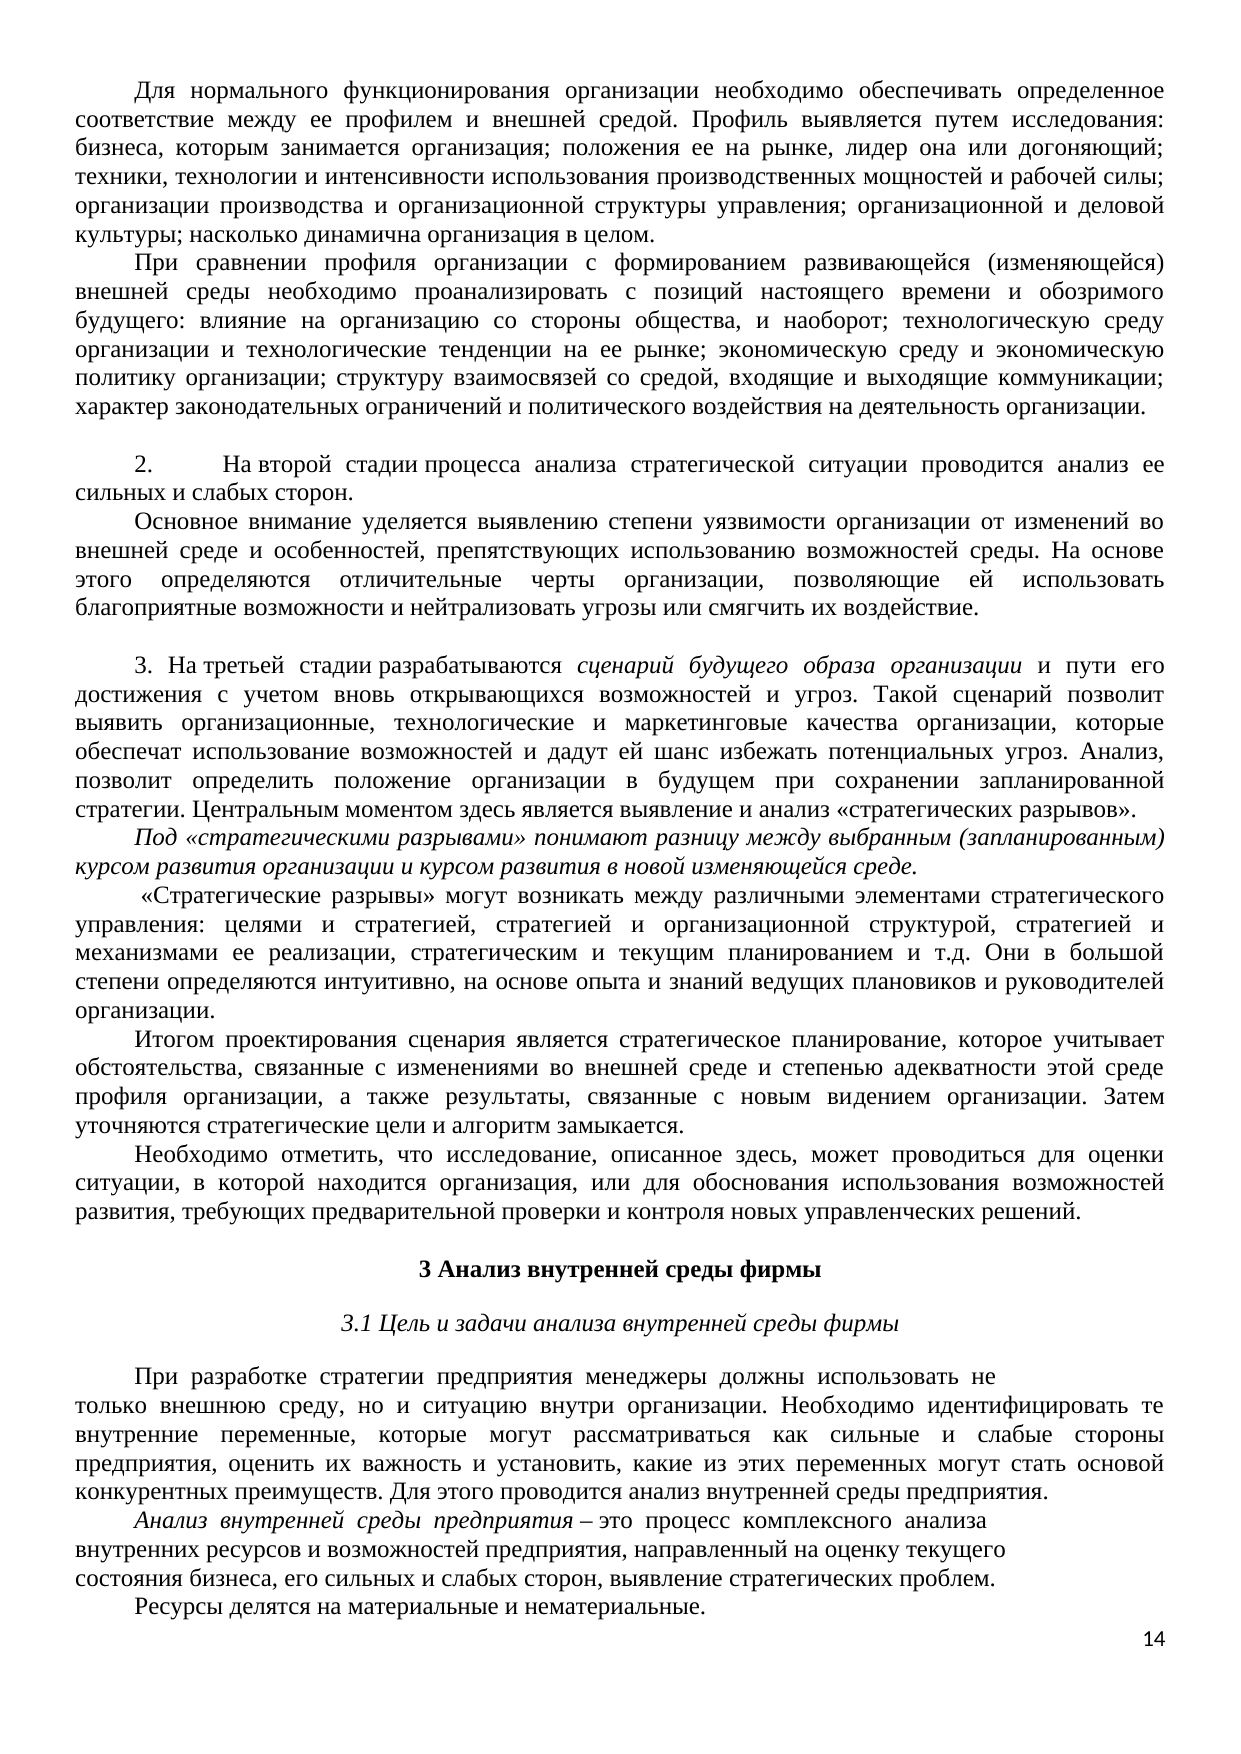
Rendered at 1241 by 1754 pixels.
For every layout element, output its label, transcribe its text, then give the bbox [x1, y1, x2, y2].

text Под «стратегическими разрывами» понимают разницу между выбранным (запланированным) курсом развития организации и курсом развития в новой изменяющейся среде. [75, 822, 1165, 880]
text При сравнении профиля организации с формированием развивающейся (изменяющейся) внешней среды необходимо проанализировать с позиций настоящего времени и обозримого будущего: влияние на организацию со стороны общества, и наоборот; технологическую среду организации и технологические тенденции на ее рынке; экономическую среду и экономическую политику организации; структуру взаимосвязей со средой, входящие и выходящие коммуникации; характер законодательных ограничений и политического воздействия на деятельность организации. [75, 247, 1165, 420]
text только внешнюю среду, но и ситуацию внутри организации. Необходимо идентифицировать те внутренние переменные, которые могут рассматриваться как сильные и слабые стороны предприятия, оценить их важность и установить, какие из этих переменных могут стать основой конкурентных преимуществ. Для этого проводится анализ внутренней среды предприятия. [75, 1390, 1165, 1505]
text внутренних ресурсов и возможностей предприятия, направленный на оценку текущего [75, 1534, 1165, 1563]
text При разработке стратегии предприятия менеджеры должны использовать не [75, 1361, 1165, 1390]
list На второй стадии процесса анализа стратегической ситуации проводится анализ ее сильных и слабых сторон. [75, 449, 1165, 506]
text Основное внимание уделяется выявлению степени уязвимости организации от изменений во внешней среде и особенностей, препятствующих использованию возможностей среды. На основе этого определяются отличительные черты организации, позволяющие ей использовать благоприятные возможности и нейтрализовать угрозы или смягчить их воздействие. [75, 506, 1165, 621]
text 3. На третьей стадии разрабатываются сценарий будущего образа организации и пути его достижения с учетом вновь открывающихся возможностей и угроз. Такой сценарий позволит выявить организационные, технологические и маркетинговые качества организации, которые обеспечат использование возможностей и дадут ей шанс избежать потенциальных угроз. Анализ, позволит определить положение организации в будущем при сохранении запланированной стратегии. Центральным моментом здесь является выявление и анализ «стратегических разрывов». [75, 650, 1165, 822]
text состояния бизнеса, его сильных и слабых сторон, выявление стратегических проблем. [75, 1563, 1165, 1591]
text Для нормального функционирования организации необходимо обеспечивать определенное соответствие между ее профилем и внешней средой. Профиль выявляется путем исследования: бизнеса, которым занимается организация; положения ее на рынке, лидер она или догоняющий; техники, технологии и интенсивности использования производственных мощностей и рабочей силы; организации про­изводства и организационной структуры управления; организационной и деловой культуры; насколько динамична организация в целом. [75, 75, 1165, 247]
text Необходимо отметить, что исследование, описанное здесь, может проводиться для оценки ситуации, в которой находится организация, или для обоснования использования возможностей развития, требующих предварительной проверки и контроля новых управленческих решений. [75, 1139, 1165, 1225]
text Ресурсы делятся на материальные и нематериальные. [75, 1591, 1165, 1620]
text «Стратегические разрывы» могут возникать между различными элементами стратегического управления: целями и стратегией, стратегией и организационной структурой, стратегией и механизмами ее реализации, стратегическим и текущим планированием и т.д. Они в большой степени определяются интуитивно, на основе опыта и знаний ведущих плановиков и руководителей организации. [75, 880, 1165, 1024]
text Итогом проектирования сценария является стратегическое планирование, которое учитывает обстоятельства, связанные с изменениями во внешней среде и степенью адекватности этой среде профиля организации, а также результаты, связанные с новым видением организации. Затем уточняются стратегические цели и алгоритм замыкается. [75, 1024, 1165, 1139]
text 3 Анализ внутренней среды фирмы [75, 1254, 1165, 1282]
text Анализ внутренней среды предприятия – это процесс комплексного анализа [75, 1505, 1165, 1534]
text 3.1 Цель и задачи анализа внутренней среды фирмы [75, 1308, 1165, 1336]
